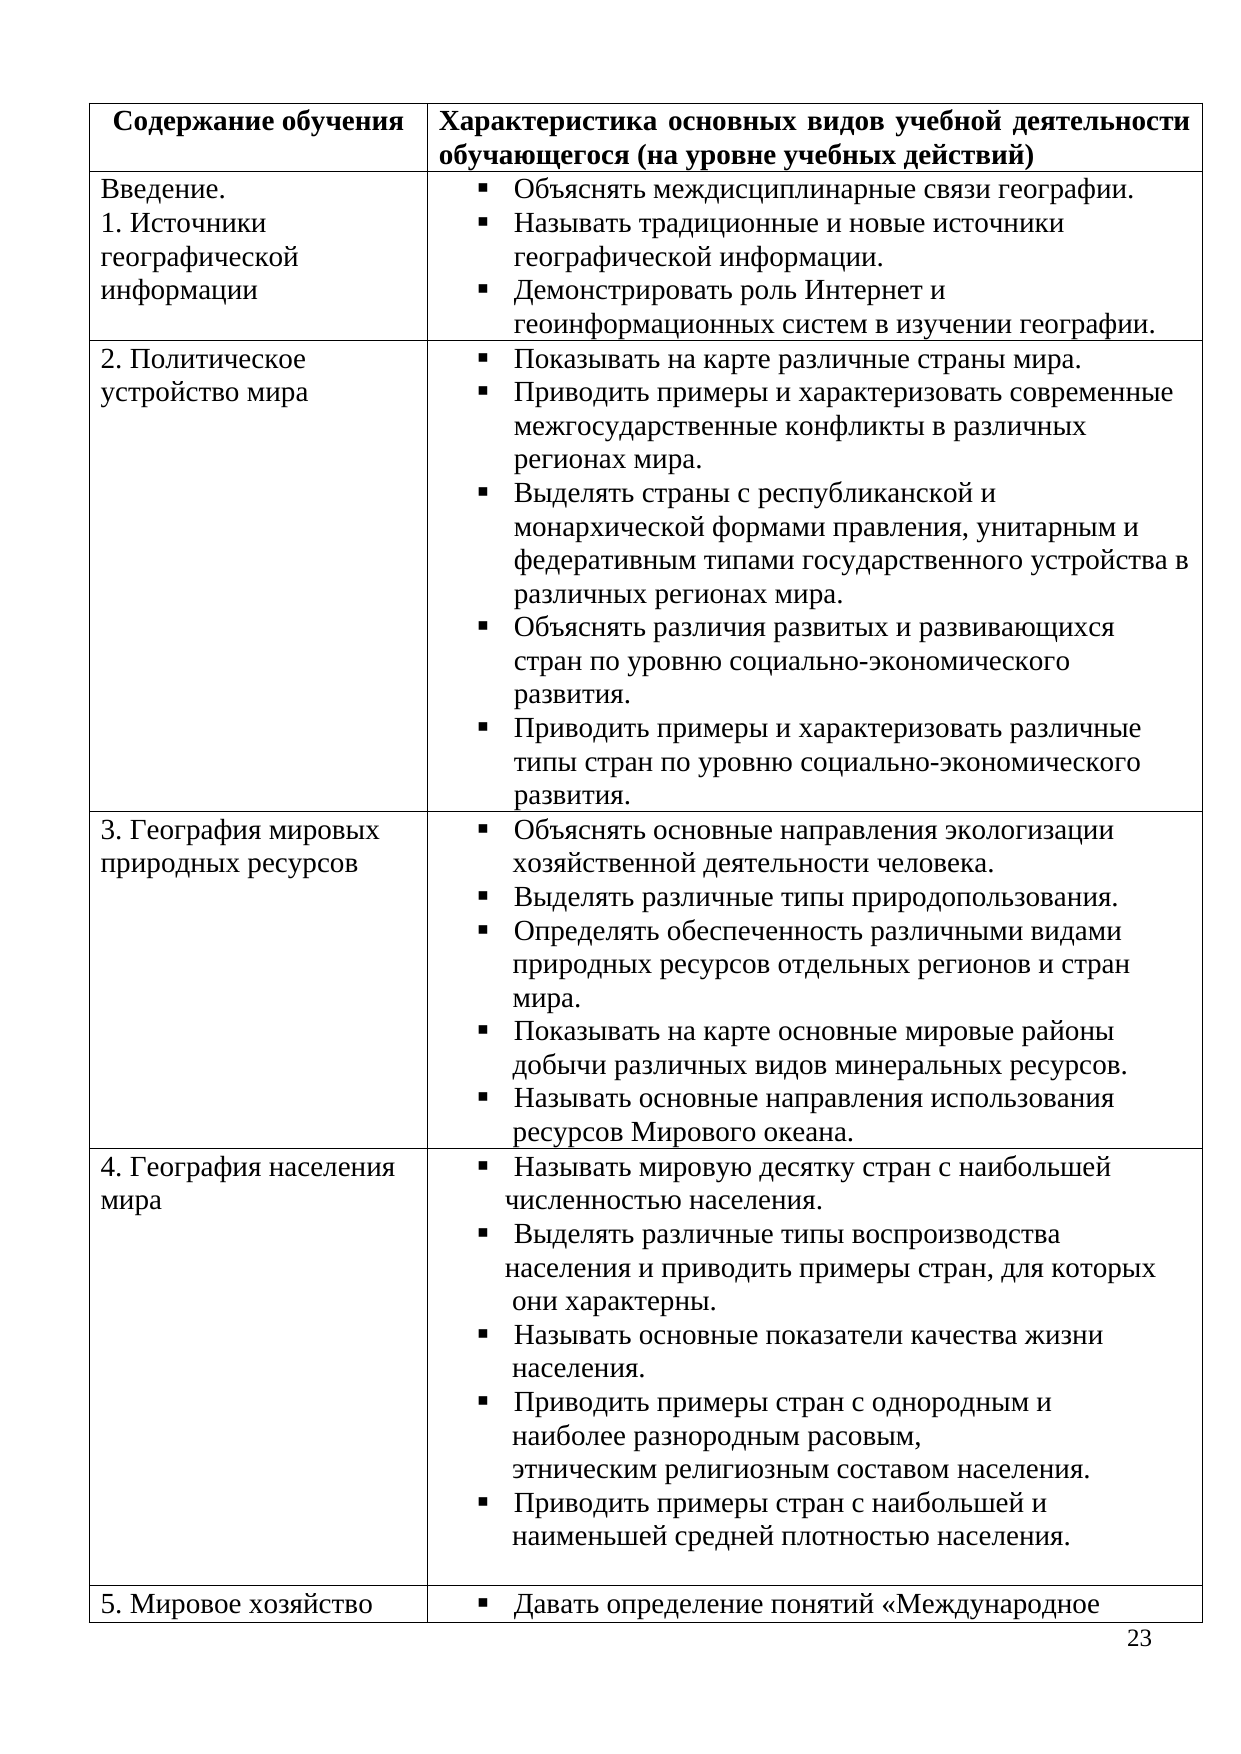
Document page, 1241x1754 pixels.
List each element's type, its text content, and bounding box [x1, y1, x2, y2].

table_header Содержание обучения [90, 104, 427, 171]
table_cell Называть мировую десятку стран с наибольшей численностью населения. Выделять различные типы воспроизводства населения и приводить примеры стран, для которых они характерны. Называть основные показатели качества жизни населения. Приводить примеры стран с однородным и наиболее разнородным расовым, этническим религиозным составом населения. Приводить примеры стран с наибольшей и наименьшей средней плотностью населения. [428, 1149, 1202, 1585]
table_cell 2. Политическое устройство мира [90, 341, 427, 811]
table_cell Объяснять междисциплинарные связи географии. Называть традиционные и новые источники географической информации. Демонстрировать роль Интернет и геоинформационных систем в изучении географии. [428, 172, 1202, 340]
table_cell 3. География мировых природных ресурсов [90, 812, 427, 1148]
table_header Характеристика основных видов учебной деятельности обучающегося (на уровне учебных действий) [428, 104, 1202, 171]
table_cell Введение. 1. Источники географической информации [90, 172, 427, 340]
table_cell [428, 1586, 1202, 1622]
table_cell Показывать на карте различные страны мира. Приводить примеры и характеризовать современные межгосударственные конфликты в различных регионах мира. Выделять страны с республиканской и монархической формами правления, унитарным и федеративным типами государственного устройства в различных регионах мира. Объяснять различия развитых и развивающихся стран по уровню социально-экономического развития. Приводить примеры и характеризовать различные типы стран по уровню социально-экономического развития. [428, 341, 1202, 811]
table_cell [90, 1586, 427, 1622]
table_cell 4. География населения мира [90, 1149, 427, 1585]
table_cell Объяснять основные направления экологизации хозяйственной деятельности человека. Выделять различные типы природопользования. Определять обеспеченность различными видами природных ресурсов отдельных регионов и стран мира. Показывать на карте основные мировые районы добычи различных видов минеральных ресурсов. Называть основные направления использования ресурсов Мирового океана. [428, 812, 1202, 1148]
